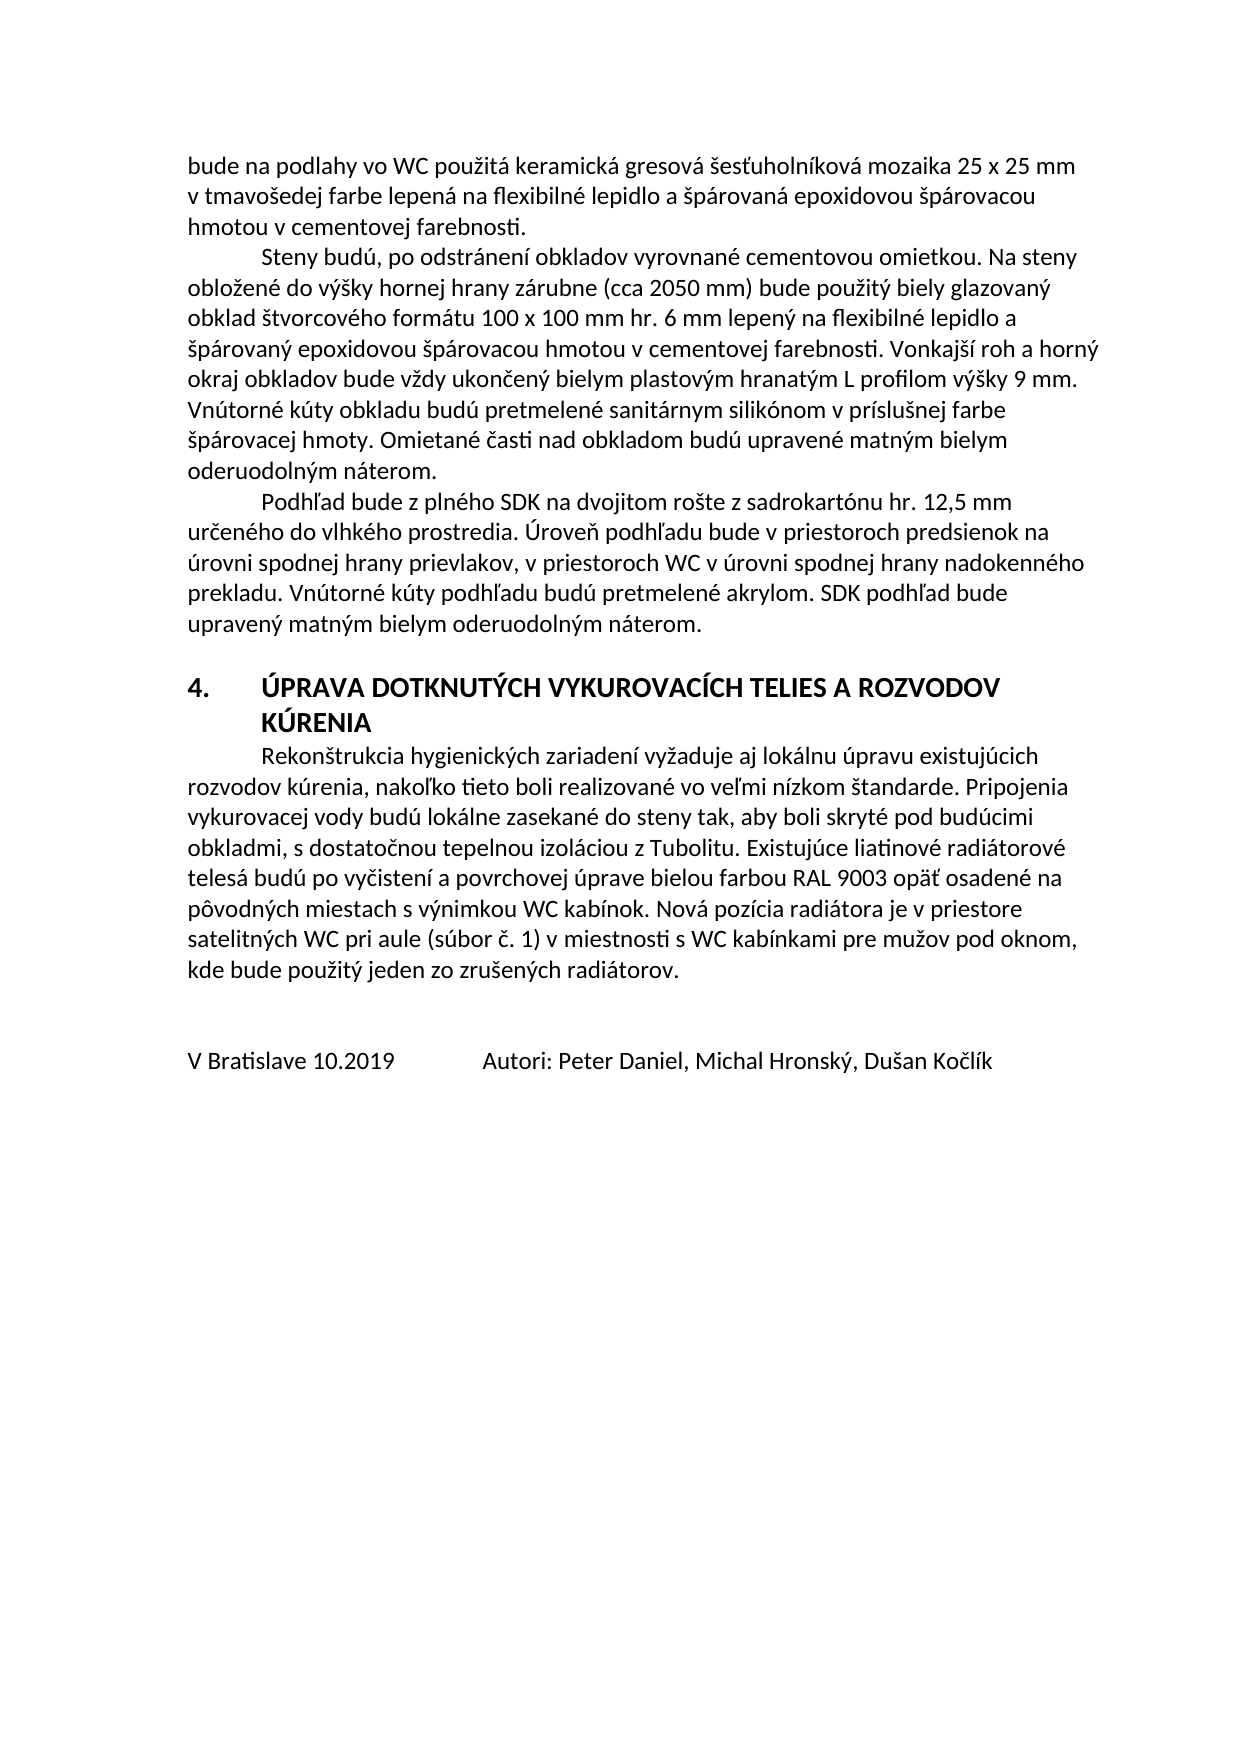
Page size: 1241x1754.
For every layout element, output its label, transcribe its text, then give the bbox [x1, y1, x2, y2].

subtitle 4. ÚPRAVA DOTKNUTÝCH VYKUROVACÍCH TELIES A ROZVODOV KÚRENIA [187, 669, 1106, 740]
text Rekonštrukcia hygienických zariadení vyžaduje aj lokálnu úpravu existujúcich rozvodov kúrenia, nakoľko tieto boli realizované vo veľmi nízkom štandarde. Pripojenia vykurovacej vody budú lokálne zasekané do steny tak, aby boli skryté pod budúcimi obkladmi, s dostatočnou tepelnou izoláciou z Tubolitu. Existujúce liatinové radiátorové telesá budú po vyčistení a povrchovej úprave bielou farbou RAL 9003 opäť osadené na pôvodných miestach s výnimkou WC kabínok. Nová pozícia radiátora je v priestore satelitných WC pri aule (súbor č. 1) v miestnosti s WC kabínkami pre mužov pod oknom, kde bude použitý jeden zo zrušených radiátorov. [187, 740, 1106, 984]
text Steny budú, po odstránení obkladov vyrovnané cementovou omietkou. Na steny obložené do výšky hornej hrany zárubne (cca 2050 mm) bude použitý biely glazovaný obklad štvorcového formátu 100 x 100 mm hr. 6 mm lepený na flexibilné lepidlo a špárovaný epoxidovou špárovacou hmotou v cementovej farebnosti. Vonkajší roh a horný okraj obkladov bude vždy ukončený bielym plastovým hranatým L profilom výšky 9 mm. Vnútorné kúty obkladu budú pretmelené sanitárnym silikónom v príslušnej farbe špárovacej hmoty. Omietané časti nad obkladom budú upravené matným bielym oderuodolným náterom. [187, 242, 1106, 486]
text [187, 150, 1106, 242]
text Podhľad bude z plného SDK na dvojitom rošte z sadrokartónu hr. 12,5 mm určeného do vlhkého prostredia. Úroveň podhľadu bude v priestoroch predsienok na úrovni spodnej hrany prievlakov, v priestoroch WC v úrovni spodnej hrany nadokenného prekladu. Vnútorné kúty podhľadu budú pretmelené akrylom. SDK podhľad bude upravený matným bielym oderuodolným náterom. [187, 486, 1106, 638]
text V Bratislave 10.2019 Autori: Peter Daniel, Michal Hronský, Dušan Kočlík [187, 1045, 1106, 1076]
